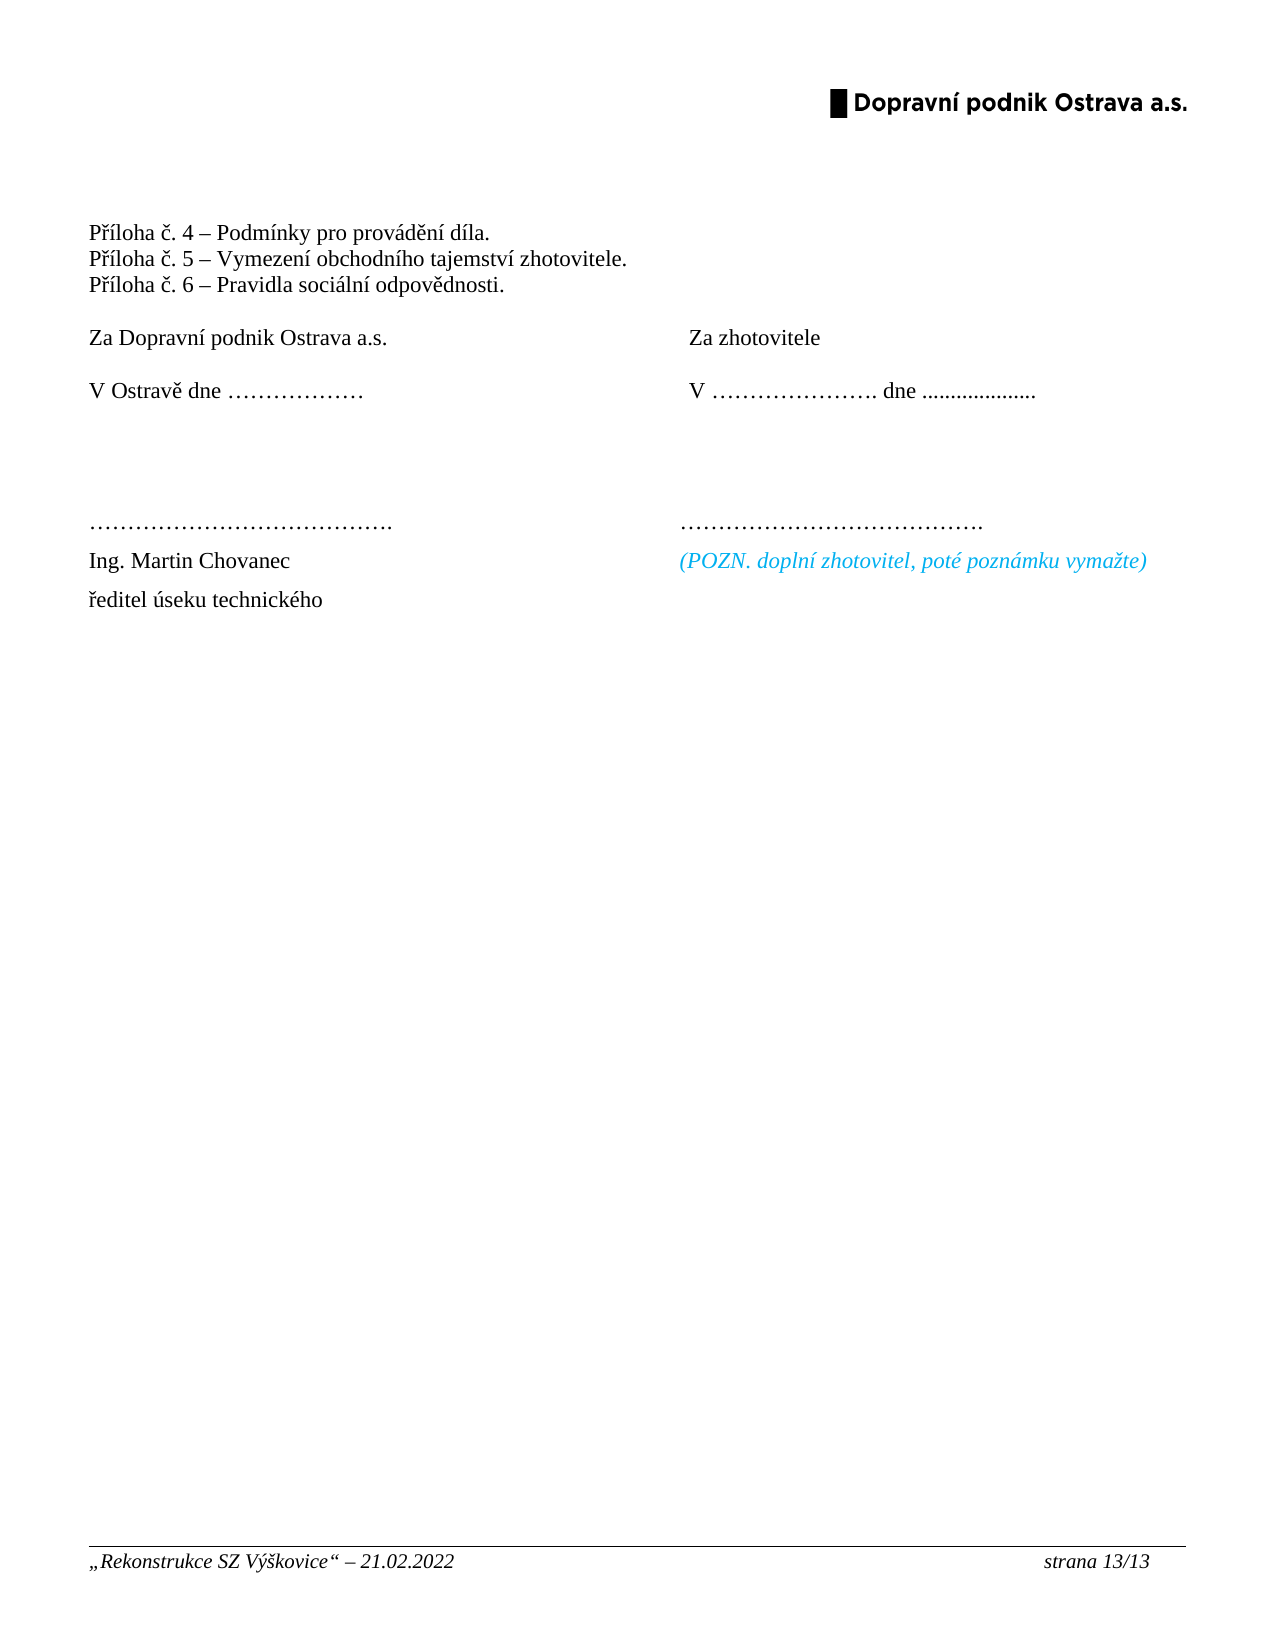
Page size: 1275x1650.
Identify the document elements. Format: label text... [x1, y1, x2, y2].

text Ing. Martin Chovanec (POZN. doplní zhotovitel, poté poznámku vymažte) [89, 547, 1186, 574]
text Za Dopravní podnik Ostrava a.s. Za zhotovitele [89, 324, 1186, 350]
picture [830, 89, 1187, 118]
text …………………………………. …………………………………. [89, 508, 1186, 535]
text V Ostravě dne ……………… V …………………. dne .................... [89, 377, 1186, 403]
text Příloha č. 4 – Podmínky pro provádění díla. [89, 218, 1184, 245]
text Příloha č. 6 – Pravidla sociální odpovědnosti. [89, 271, 1184, 298]
text Příloha č. 5 – Vymezení obchodního tajemství zhotovitele. [89, 245, 1184, 271]
text ředitel úseku technického [89, 586, 1186, 612]
